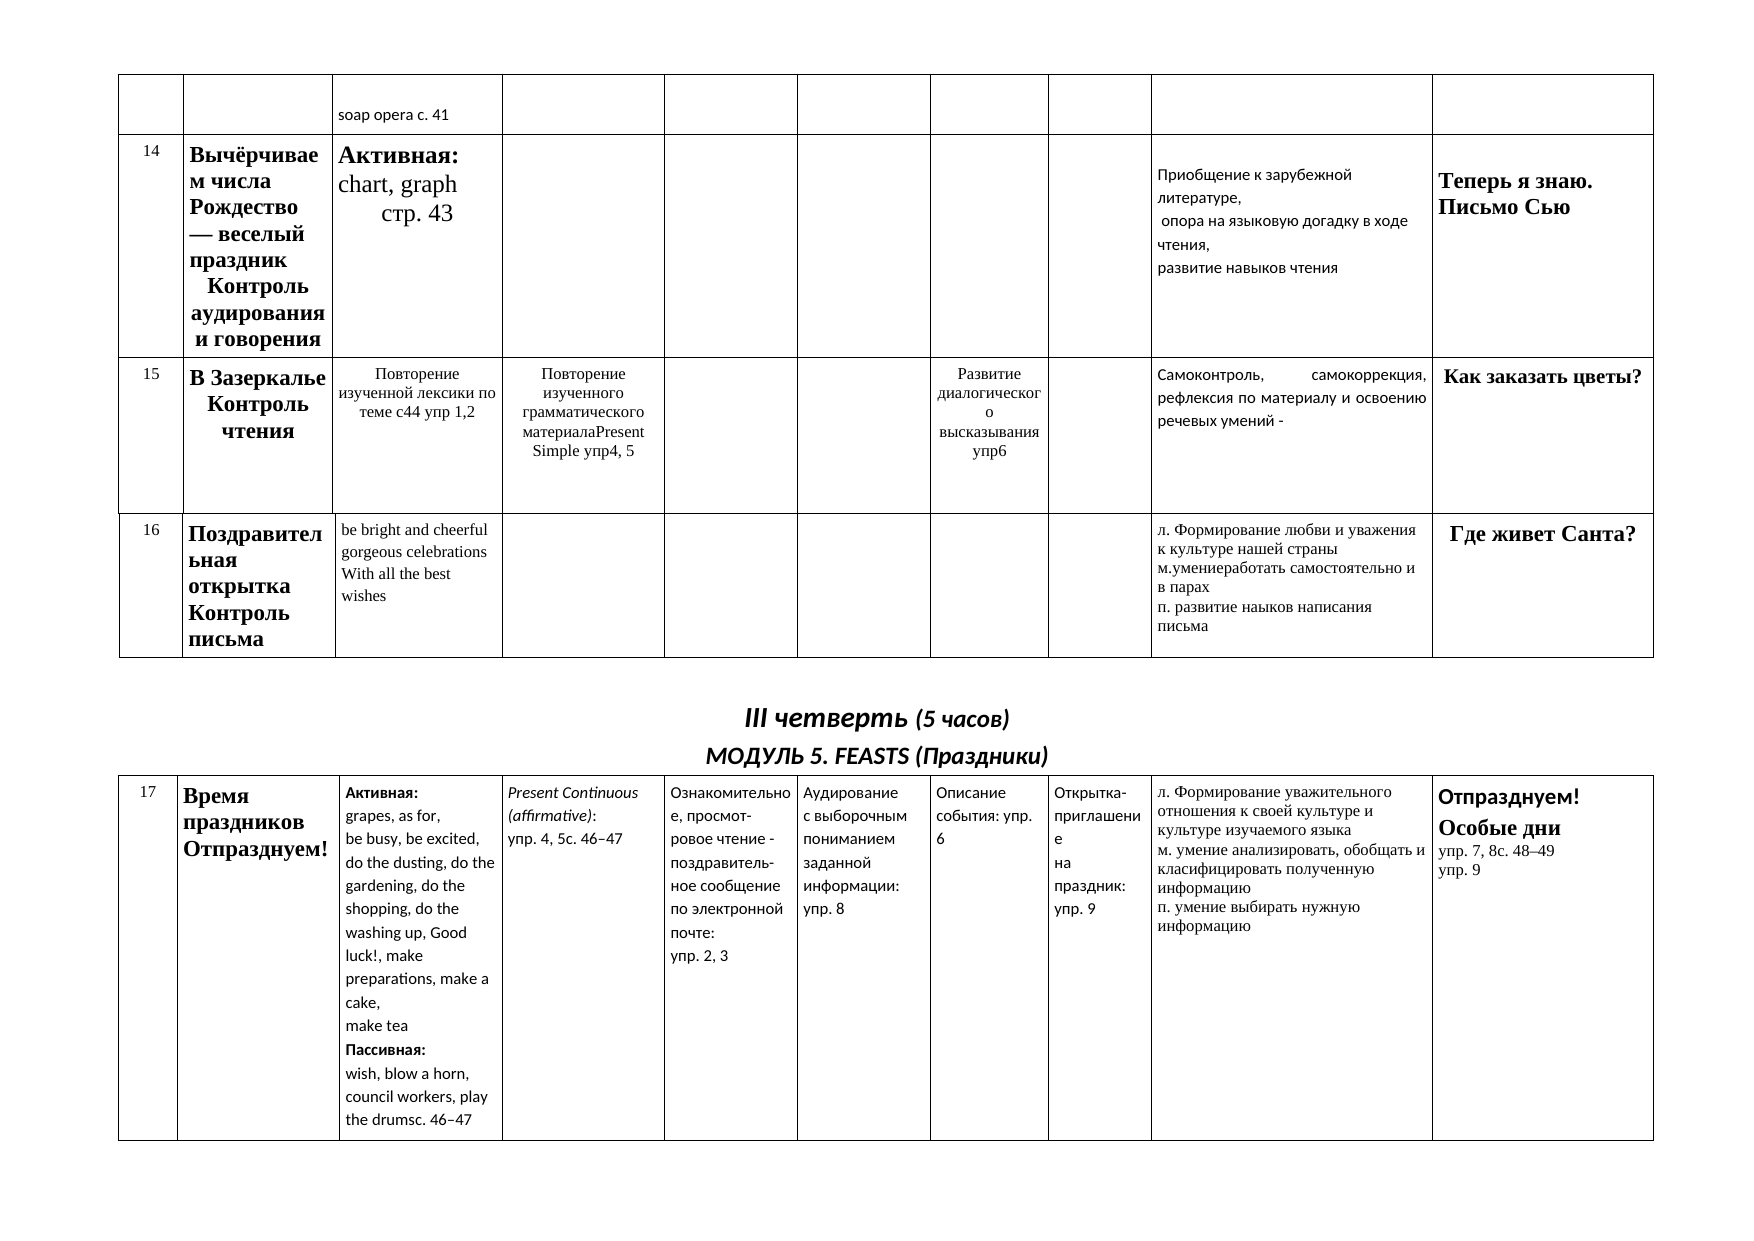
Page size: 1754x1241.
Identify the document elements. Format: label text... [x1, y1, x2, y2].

table_cell [503, 514, 664, 657]
table_cell [798, 514, 930, 657]
table_cell Самоконтроль, самокоррекция, рефлексия по материалу и освоению речевых умений - [1152, 358, 1432, 513]
table_header Открытка- приглашение на праздник: упр. 9 [1049, 776, 1151, 1139]
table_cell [184, 75, 332, 134]
table_cell [1049, 358, 1151, 513]
table_header Отпразднуем! Особые дни упр. 7, 8с. 48–49 упр. 9 [1433, 776, 1653, 1139]
table_cell [1049, 135, 1151, 357]
table_cell Где живет Санта? [1433, 514, 1653, 657]
table_cell Поздравительная открытка Контроль письма [183, 514, 335, 657]
table_cell [798, 135, 930, 357]
table_cell [1049, 514, 1151, 657]
table_header Ознакомительное, просмот- ровое чтение - поздравитель- ное сообщение по электронной почте: упр. 2, 3 [665, 776, 797, 1139]
text МОДУЛЬ 5. FEASTS (Праздники) [118, 740, 1636, 771]
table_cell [333, 75, 502, 134]
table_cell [665, 75, 797, 134]
table_cell Повторение изученной лексики по теме с44 упр 1,2 [333, 358, 502, 513]
table_cell Как заказать цветы? [1433, 358, 1653, 513]
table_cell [931, 75, 1048, 134]
table_cell 16 [120, 514, 182, 657]
table_cell 13 [119, 75, 183, 134]
table_header Описание события: упр. 6 [931, 776, 1048, 1139]
table_cell [931, 514, 1048, 657]
table_cell [931, 135, 1048, 357]
table_cell Повторение изученного грамматического материалаPresent Simple упр4, 5 [503, 358, 664, 513]
table_header л. Формирование уважительного отношения к своей культуре и культуре изучаемого языка м. умение анализировать, обобщать и класифицировать полученную информацию п. умение выбирать нужную информацию [1152, 776, 1432, 1139]
table_cell [665, 358, 797, 513]
table_cell Теперь я знаю. Письмо Сью [1433, 135, 1653, 357]
table_cell Развитие диалогического высказывания упр6 [931, 358, 1048, 513]
table_header Present Continuous (affirmative): упр. 4, 5с. 46–47 [503, 776, 664, 1139]
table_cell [1152, 75, 1432, 134]
table_cell Активная: chart, graph стр. 43 [333, 135, 502, 357]
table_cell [1433, 75, 1653, 134]
table_cell 14 [119, 135, 183, 357]
table_header Аудирование с выборочным пониманием заданной информации: упр. 8 [798, 776, 930, 1139]
table_header Время праздников Отпразднуем! [178, 776, 339, 1139]
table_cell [1049, 75, 1151, 134]
table_header Активная: grapes, as for, be busy, be excited, do the dusting, do the gardening, do the shopping, do the washing up, Good luck!, make preparations, make a cake, make tea Пассивная: wish, blow a horn, council workers, play the drumsс. 46–47 [340, 776, 502, 1139]
table_cell л. Формирование любви и уважения к культуре нашей страны м.умениеработать самостоятельно и в парах п. развитие наыков написания письма [1152, 514, 1432, 657]
table_cell Вычёрчиваем числа Рождество — веселый праздник Контроль аудирования и говорения [184, 135, 332, 357]
table_cell [665, 135, 797, 357]
table_cell [665, 514, 797, 657]
table_cell 15 [119, 358, 183, 513]
table_header 17 [119, 776, 177, 1139]
table_cell [503, 135, 664, 357]
table_cell be bright and cheerful gorgeous celebrations With all the best wishes [336, 514, 502, 657]
table_cell Приобщение к зарубежной литературе, опора на языковую догадку в ходе чтения, развитие навыков чтения [1152, 135, 1432, 357]
text III четверть (5 часов) [118, 699, 1636, 735]
table_cell В Зазеркалье Контроль чтения [184, 358, 332, 513]
table_cell [503, 75, 664, 134]
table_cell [798, 75, 930, 134]
table_cell [798, 358, 930, 513]
